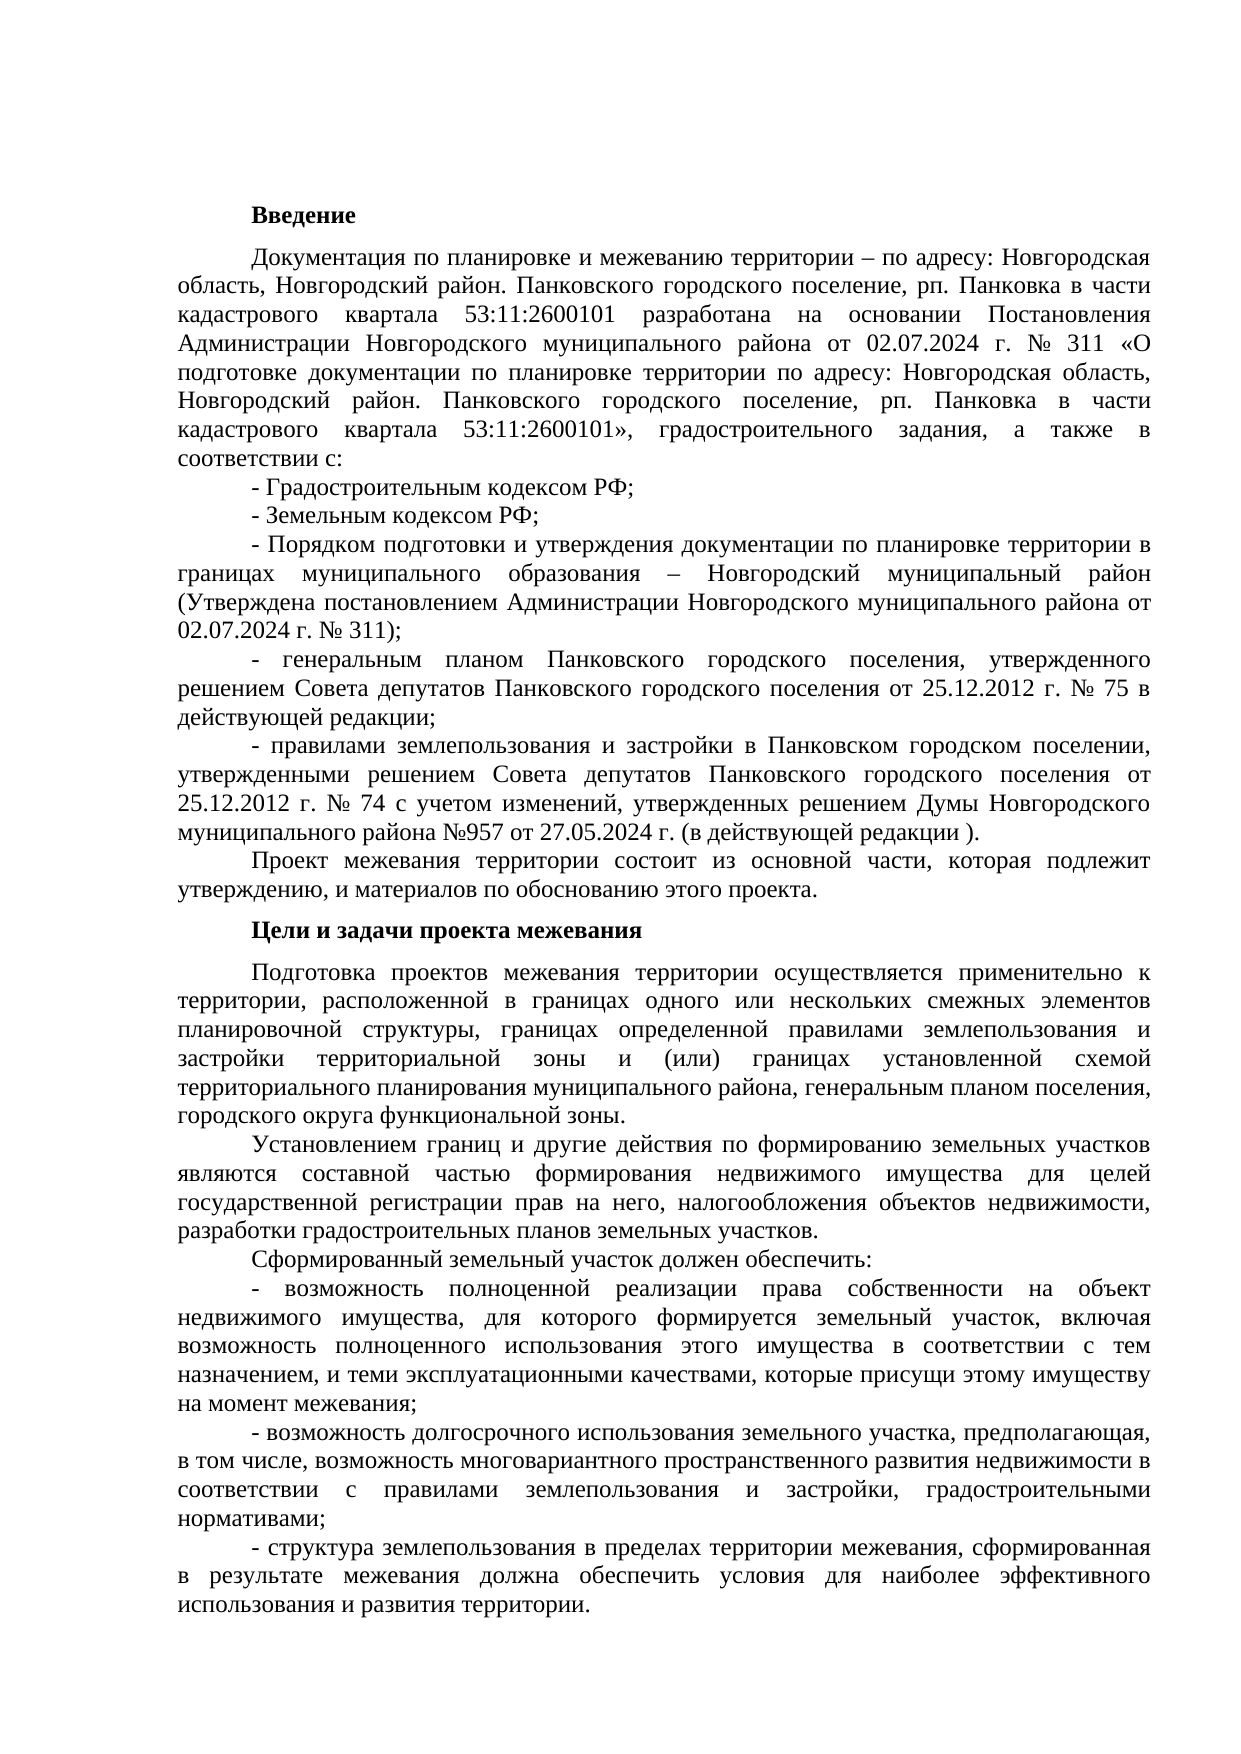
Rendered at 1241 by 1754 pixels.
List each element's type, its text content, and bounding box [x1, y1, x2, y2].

text - Порядком подготовки и утверждения документации по планировке территории в границах муниципального образования – Новгородский муниципальный район (Утверждена постановлением Администрации Новгородского муниципального района от 02.07.2024 г. № 311); [177, 529, 1152, 644]
text Проект межевания территории состоит из основной части, которая подлежит утверждению, и материалов по обоснованию этого проекта. [177, 846, 1152, 903]
text Цели и задачи проекта межевания [177, 916, 1152, 944]
text - возможность полноценной реализации права собственности на объект недвижимого имущества, для которого формируется земельный участок, включая возможность полноценного использования этого имущества в соответствии с тем назначением, и теми эксплуатационными качествами, которые присущи этому имуществу на момент межевания; [177, 1273, 1152, 1417]
text - структура землепользования в пределах территории межевания, сформированная в результате межевания должна обеспечить условия для наиболее эффективного использования и развития территории. [177, 1532, 1152, 1618]
text - правилами землепользования и застройки в Панковском городском поселении, утвержденными решением Совета депутатов Панковского городского поселения от 25.12.2012 г. № 74 с учетом изменений, утвержденных решением Думы Новгородского муниципального района №957 от 27.05.2024 г. (в действующей редакции ). [177, 731, 1152, 846]
text Введение [177, 201, 1152, 229]
text - Земельным кодексом РФ; [177, 501, 1152, 529]
text Установлением границ и другие действия по формированию земельных участков являются составной частью формирования недвижимого имущества для целей государственной регистрации прав на него, налогообложения объектов недвижимости, разработки градостроительных планов земельных участков. [177, 1129, 1152, 1244]
text Сформированный земельный участок должен обеспечить: [177, 1244, 1152, 1273]
text - Градостроительным кодексом РФ; [177, 472, 1152, 501]
text Документация по планировке и межеванию территории – по адресу: Новгородская область, Новгородский район. Панковского городского поселение, рп. Панковка в части кадастрового квартала 53:11:2600101 разработана на основании Постановления Администрации Новгородского муниципального района от 02.07.2024 г. № 311 «О подготовке документации по планировке территории по адресу: Новгородская область, Новгородский район. Панковского городского поселение, рп. Панковка в части кадастрового квартала 53:11:2600101», градостроительного задания, а также в соответствии с: [177, 242, 1152, 472]
text - генеральным планом Панковского городского поселения, утвержденного решением Совета депутатов Панковского городского поселения от 25.12.2012 г. № 75 в действующей редакции; [177, 644, 1152, 731]
text - возможность долгосрочного использования земельного участка, предполагающая, в том числе, возможность многовариантного пространственного развития недвижимости в соответствии с правилами землепользования и застройки, градостроительными нормативами; [177, 1417, 1152, 1532]
text Подготовка проектов межевания территории осуществляется применительно к территории, расположенной в границах одного или нескольких смежных элементов планировочной структуры, границах определенной правилами землепользования и застройки территориальной зоны и (или) границах установленной схемой территориального планирования муниципального района, генеральным планом поселения, городского округа функциональной зоны. [177, 957, 1152, 1129]
